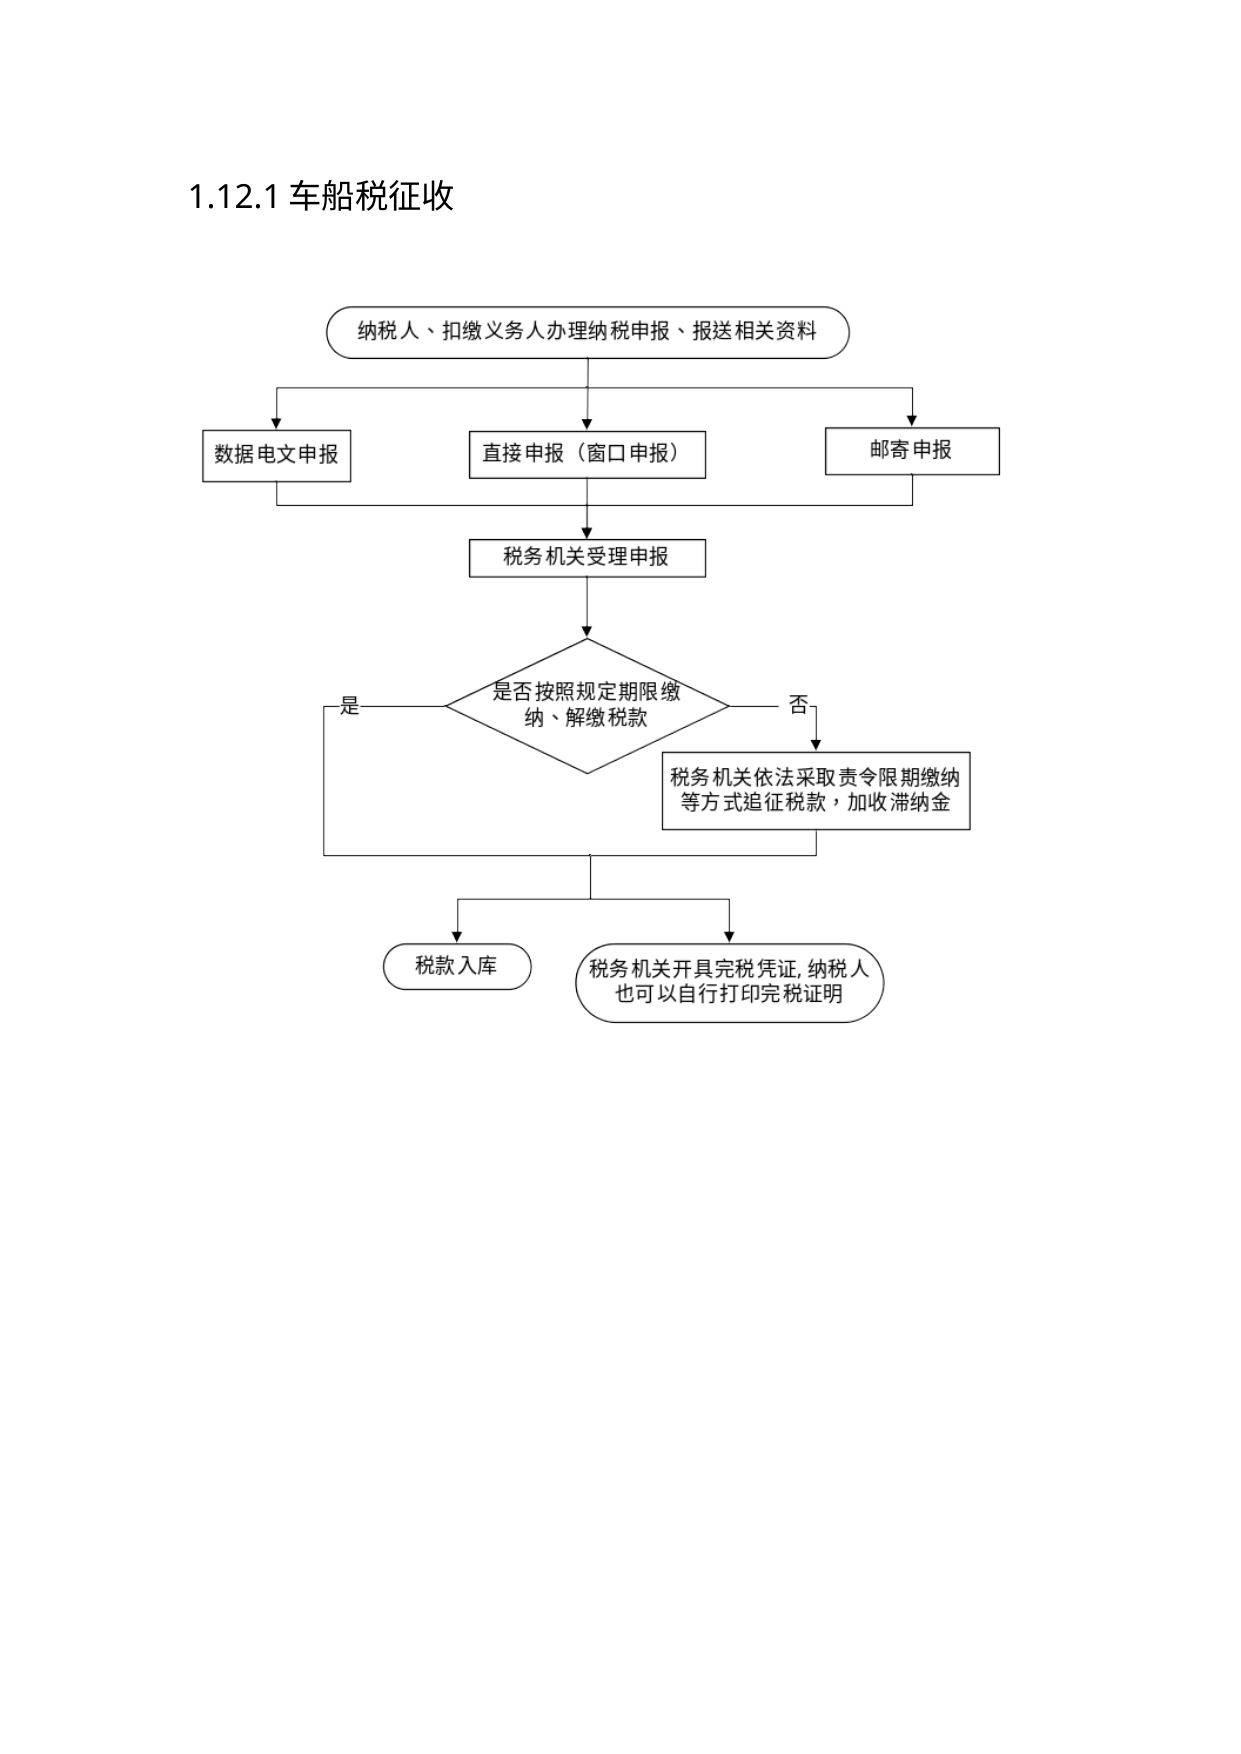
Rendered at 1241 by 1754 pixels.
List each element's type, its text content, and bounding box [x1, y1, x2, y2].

text 1.12.1车船税征收 [187, 162, 1053, 227]
